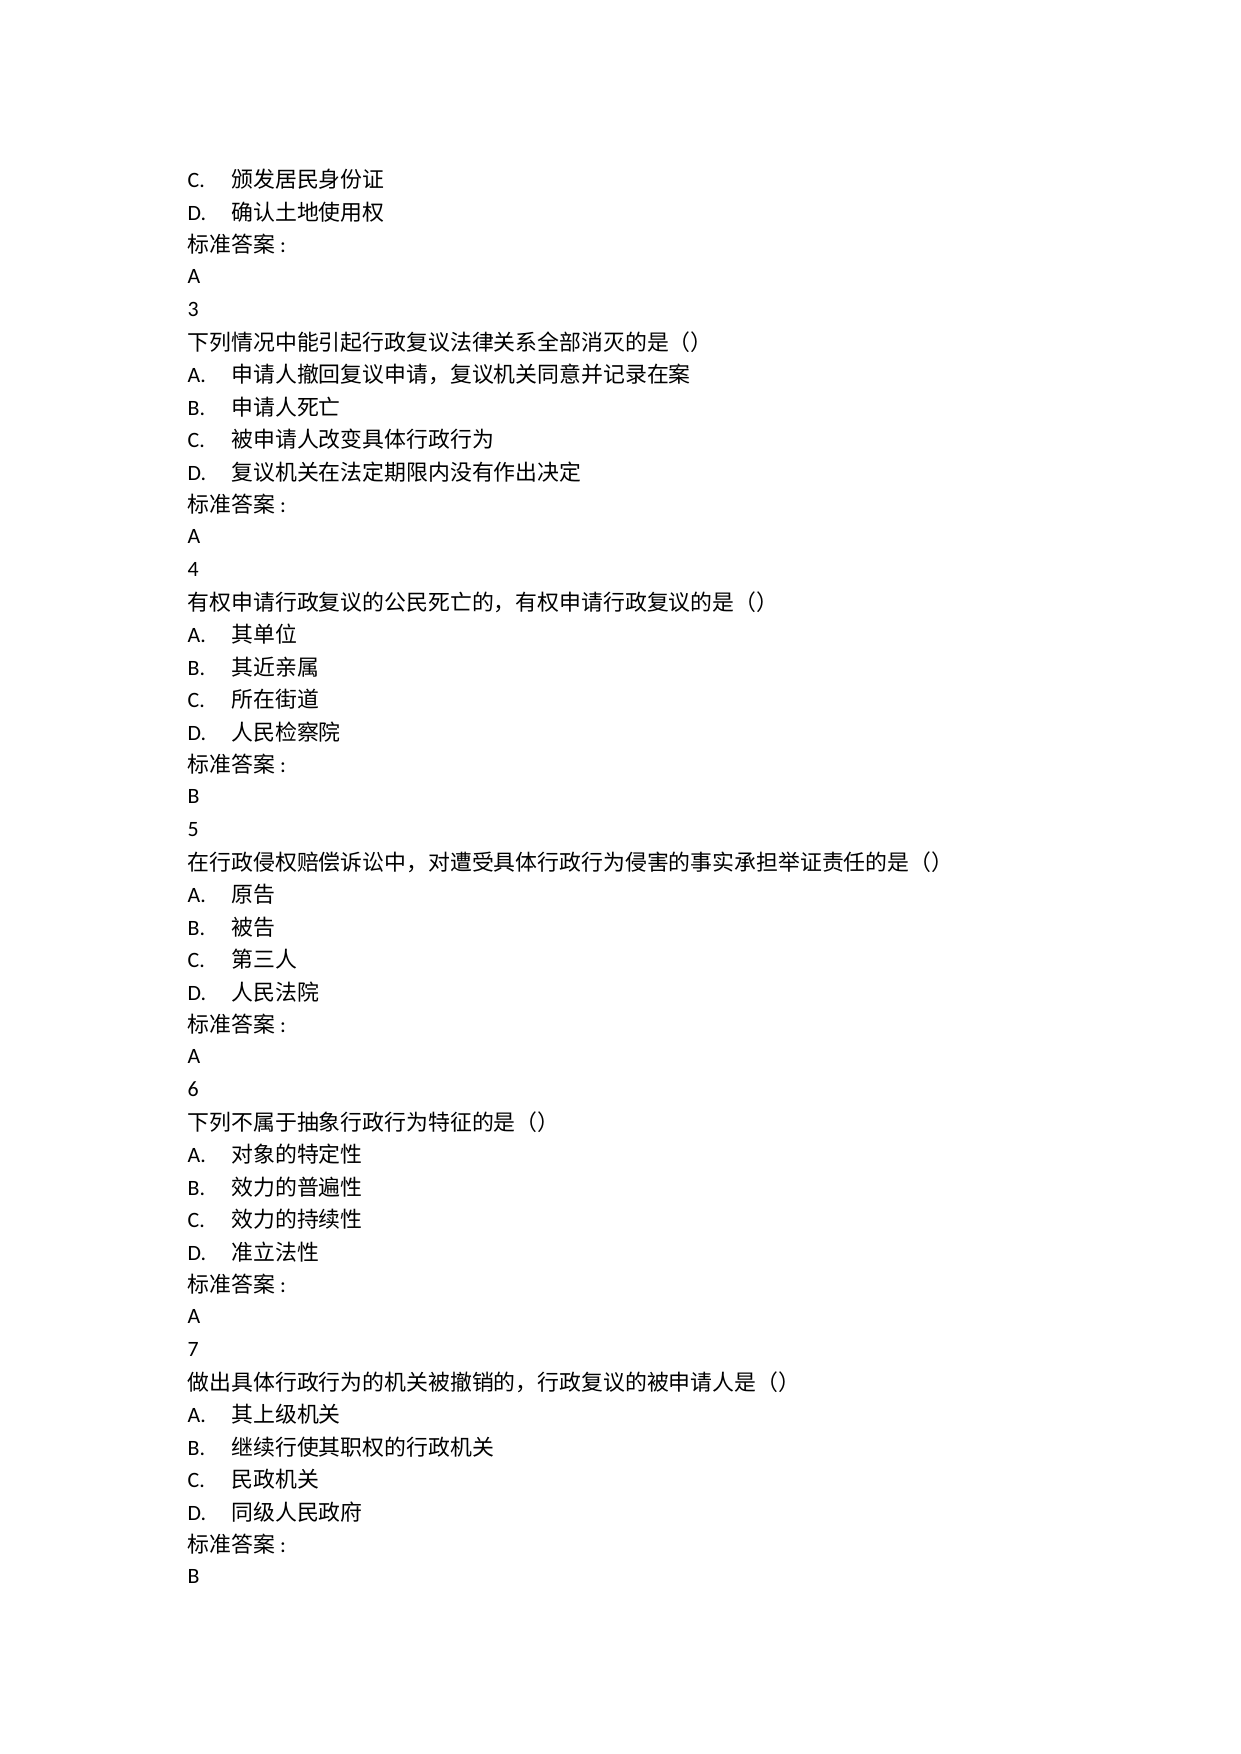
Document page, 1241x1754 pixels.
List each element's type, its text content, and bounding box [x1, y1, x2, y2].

text B. 被告 [187, 909, 1053, 942]
text B [187, 779, 1053, 812]
text 标准答案 : [187, 1267, 1053, 1299]
text 在行政侵权赔偿诉讼中，对遭受具体行政行为侵害的事实承担举证责任的是（） [187, 844, 1053, 877]
text C. 颁发居民身份证 [187, 162, 1053, 194]
text B. 其近亲属 [187, 649, 1053, 682]
text 标准答案 : [187, 227, 1053, 259]
text D. 准立法性 [187, 1234, 1053, 1267]
text A [187, 1299, 1053, 1332]
text 标准答案 : [187, 747, 1053, 779]
text B [187, 1559, 1053, 1592]
text 有权申请行政复议的公民死亡的，有权申请行政复议的是（） [187, 584, 1053, 617]
text A [187, 259, 1053, 292]
text 3 [187, 292, 1053, 324]
text B. 效力的普遍性 [187, 1169, 1053, 1202]
text 标准答案 : [187, 487, 1053, 519]
text A. 申请人撤回复议申请，复议机关同意并记录在案 [187, 357, 1053, 389]
text B. 申请人死亡 [187, 389, 1053, 422]
text D. 确认土地使用权 [187, 194, 1053, 227]
text 4 [187, 552, 1053, 584]
text 下列不属于抽象行政行为特征的是（） [187, 1104, 1053, 1137]
text 下列情况中能引起行政复议法律关系全部消灭的是（） [187, 324, 1053, 357]
text A. 其单位 [187, 617, 1053, 649]
text D. 同级人民政府 [187, 1494, 1053, 1527]
text C. 所在街道 [187, 682, 1053, 714]
text 7 [187, 1332, 1053, 1364]
text C. 被申请人改变具体行政行为 [187, 422, 1053, 454]
text D. 人民法院 [187, 974, 1053, 1007]
text D. 人民检察院 [187, 714, 1053, 747]
text 做出具体行政行为的机关被撤销的，行政复议的被申请人是（） [187, 1364, 1053, 1397]
text A [187, 519, 1053, 552]
text D. 复议机关在法定期限内没有作出决定 [187, 454, 1053, 487]
text A [187, 1039, 1053, 1072]
text C. 效力的持续性 [187, 1202, 1053, 1234]
text 6 [187, 1072, 1053, 1104]
text B. 继续行使其职权的行政机关 [187, 1429, 1053, 1462]
text 标准答案 : [187, 1527, 1053, 1559]
text 5 [187, 812, 1053, 844]
text C. 第三人 [187, 942, 1053, 974]
text 标准答案 : [187, 1007, 1053, 1039]
text A. 对象的特定性 [187, 1137, 1053, 1169]
text C. 民政机关 [187, 1462, 1053, 1494]
text A. 其上级机关 [187, 1397, 1053, 1429]
text A. 原告 [187, 877, 1053, 909]
